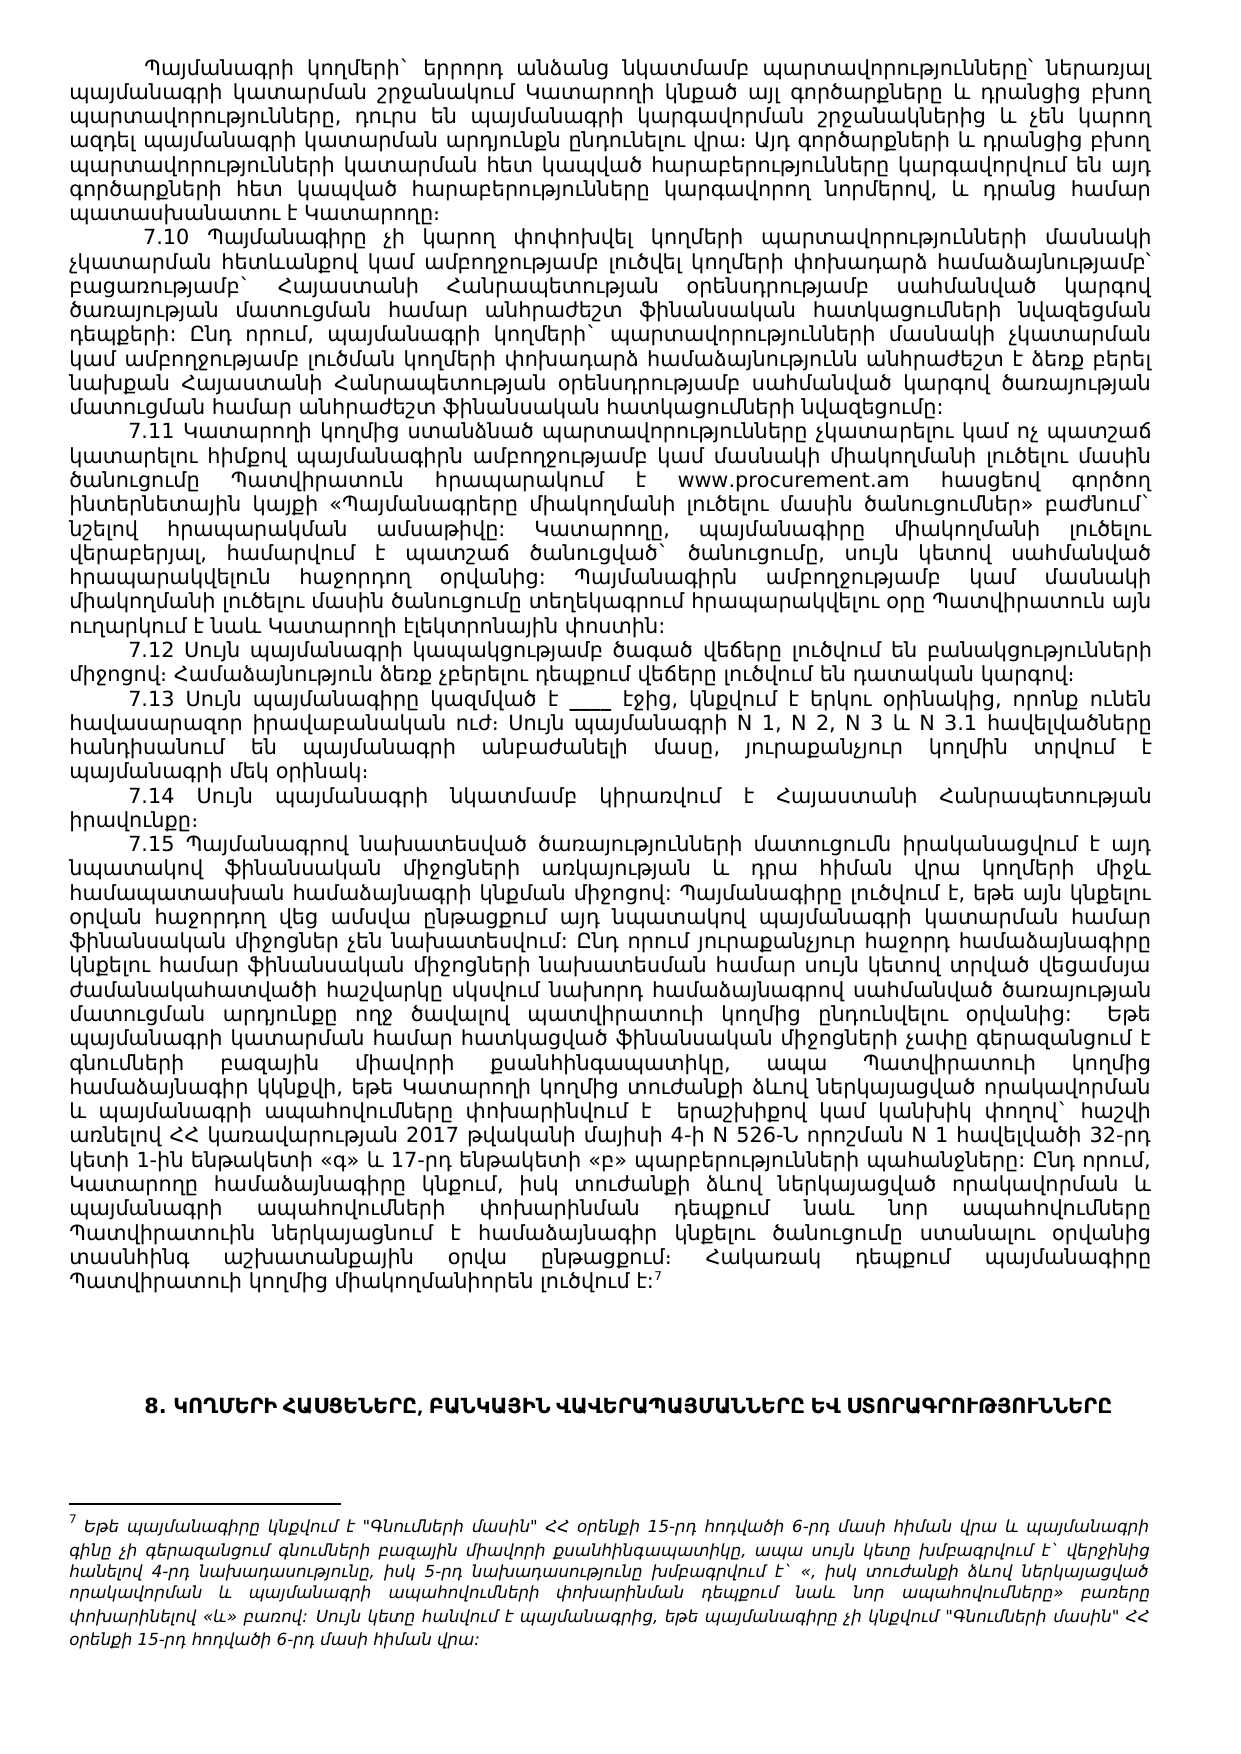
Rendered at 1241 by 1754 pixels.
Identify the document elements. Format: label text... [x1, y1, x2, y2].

text 7.13 Սույն պայմանագիրը կազմված է ____ էջից, կնքվում է երկու օրինակից, որոնք ունեն հավասարազոր իրավաբանական ուժ։ Սույն պայմանագրի N 1, N 2, N 3 և N 3.1 հավելվածները հանդիսանում են պայմանագրի անբաժանելի մասը, յուրաքանչյուր կողմին տրվում է պայմանագրի մեկ օրինակ։ [69, 687, 1152, 784]
text 7.14 Սույն պայմանագրի նկատմամբ կիրառվում է Հայաստանի Հանրապետության իրավունքը։ [69, 784, 1152, 832]
text 7.10 Պայմանագիրը չի կարող փոփոխվել կողմերի պարտավորությունների մասնակի չկատարման հետևանքով կամ ամբողջությամբ լուծվել կողմերի փոխադարձ համաձայնությամբ՝ բացառությամբ` Հայաստանի Հանրապետության օրենսդրությամբ սահմանված կարգով ծառայության մատուցման համար անհրաժեշտ ֆինանսական հատկացումների նվազեցման դեպքերի: Ընդ որում, պայմանագրի կողմերի` պարտավորությունների մասնակի չկատարման կամ ամբողջությամբ լուծման կողմերի փոխադարձ համաձայնությունն անհրաժեշտ է ձեռք բերել նախքան Հայաստանի Հանրապետության օրենսդրությամբ սահմանված կարգով ծառայության մատուցման համար անհրաժեշտ ֆինանսական հատկացումների նվազեցումը: [69, 225, 1152, 419]
text 8. ԿՈՂՄԵՐԻ ՀԱՍՑԵՆԵՐԸ, ԲԱՆԿԱՅԻՆ ՎԱՎԵՐԱՊԱՅՄԱՆՆԵՐԸ ԵՎ ՍՏՈՐԱԳՐՈՒԹՅՈՒՆՆԵՐԸ [69, 1392, 1152, 1420]
text 7.12 Սույն պայմանագրի կապակցությամբ ծագած վեճերը լուծվում են բանակցությունների միջոցով։ Համաձայնություն ձեռք չբերելու դեպքում վեճերը լուծվում են դատական կարգով։ [69, 638, 1152, 687]
text Պայմանագրի կողմերի` երրորդ անձանց նկատմամբ պարտավորությունները՝ ներառյալ պայմանագրի կատարման շրջանակում Կատարողի կնքած այլ գործարքները և դրանցից բխող պարտավորությունները, դուրս են պայմանագրի կարգավորման շրջանակներից և չեն կարող ազդել պայմանագրի կատարման արդյունքն ընդունելու վրա։ Այդ գործարքների և դրանցից բխող պարտավորությունների կատարման հետ կապված հարաբերությունները կարգավորվում են այդ գործարքների հետ կապված հարաբերությունները կարգավորող նորմերով, և դրանց համար պատասխանատու է Կատարողը։ [69, 56, 1152, 225]
text 7.15 Պայմանագրով նախատեսված ծառայությունների մատուցումն իրականացվում է այդ նպատակով ֆինանսական միջոցների առկայության և դրա հիման վրա կողմերի միջև համապատասխան համաձայնագրի կնքման միջոցով: Պայմանագիրը լուծվում է, եթե այն կնքելու օրվան հաջորդող վեց ամսվա ընթացքում այդ նպատակով պայմանագրի կատարման համար ֆինանսական միջոցներ չեն նախատեսվում: Ընդ որում յուրաքանչյուր հաջորդ համաձայնագիրը կնքելու համար ֆինանսական միջոցների նախատեսման համար սույն կետով տրված վեցամսյա ժամանակահատվածի հաշվարկը սկսվում նախորդ համաձայնագրով սահմանված ծառայության մատուցման արդյունքը ողջ ծավալով պատվիրատուի կողմից ընդունվելու օրվանից: Եթե պայմանագրի կատարման համար հատկացված ֆինանսական միջոցների չափը գերազանցում է գնումների բազային միավորի քսանհինգապատիկը, ապա Պատվիրատուի կողմից համաձայնագիր կկնքվի, եթե Կատարողի կողմից տուժանքի ձևով ներկայացված որակավորման և պայմանագրի ապահովումները փոխարինվում է երաշխիքով կամ կանխիկ փողով` հաշվի առնելով ՀՀ կառավարության 2017 թվականի մայիսի 4-ի N 526-Ն որոշման N 1 հավելվածի 32-րդ կետի 1-ին ենթակետի «գ» և 17-րդ ենթակետի «բ» պարբերությունների պահանջները: Ընդ որում, Կատարողը համաձայնագիրը կնքում, իսկ տուժանքի ձևով ներկայացված որակավորման և պայմանագրի ապահովումների փոխարինման դեպքում նաև նոր ապահովումները Պատվիրատուին ներկայացնում է համաձայնագիր կնքելու ծանուցումը ստանալու օրվանից տասնհինգ աշխատանքային օրվա ընթացքում։ Հակառակ դեպքում պայմանագիրը Պատվիրատուի կողմից միակողմանիորեն լուծվում է: [69, 832, 1152, 1293]
text 7.11 Կատարողի կողմից ստանձնած պարտավորությունները չկատարելու կամ ոչ պատշաճ կատարելու հիմքով պայմանագիրն ամբողջությամբ կամ մասնակի միակողմանի լուծելու մասին ծանուցումը Պատվիրատուն հրապարակում է www.procurement.am հասցեով գործող ինտերնետային կայքի «Պայմանագրերը միակողմանի լուծելու մասին ծանուցումներ» բաժնում` նշելով հրապարակման ամսաթիվը: Կատարողը, պայմանագիրը միակողմանի լուծելու վերաբերյալ, համարվում է պատշաճ ծանուցված` ծանուցումը, սույն կետով սահմանված հրապարակվելուն հաջորդող օրվանից: Պայմանագիրն ամբողջությամբ կամ մասնակի միակողմանի լուծելու մասին ծանուցումը տեղեկագրում հրապարակվելու օրը Պատվիրատուն այն ուղարկում է նաև Կատարողի էլեկտրոնային փոստին: [69, 419, 1152, 638]
